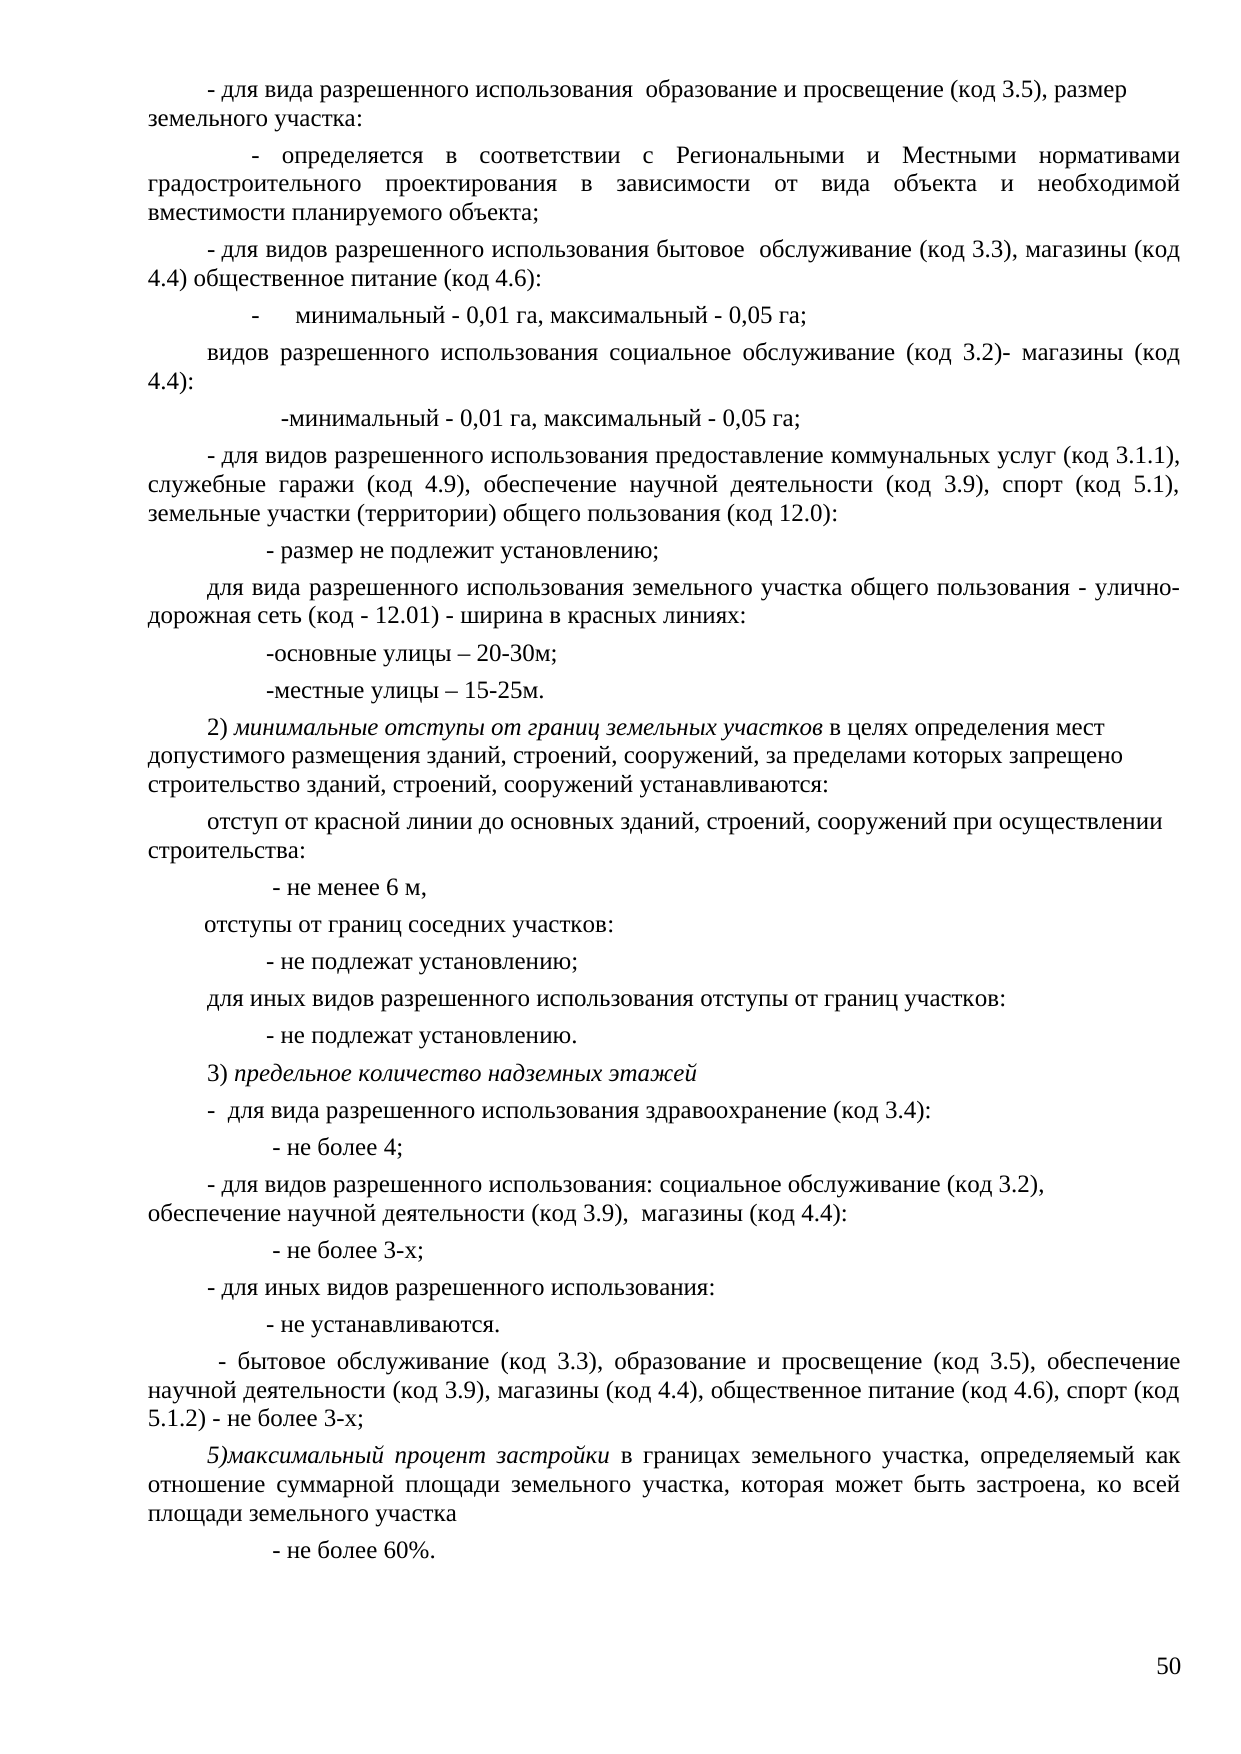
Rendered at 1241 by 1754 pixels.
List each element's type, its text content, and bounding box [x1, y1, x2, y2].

text - минимальный - 0,01 га, максимальный - 0,05 га; [148, 300, 1181, 329]
text - определяется в соответствии с Региональными и Местными нормативами градостроительного проектирования в зависимости от вида объекта и необходимой вместимости планируемого объекта; [148, 140, 1181, 226]
text - бытовое обслуживание (код 3.3), образование и просвещение (код 3.5), обеспечение научной деятельности (код 3.9), магазины (код 4.4), общественное питание (код 4.6), спорт (код 5.1.2) - не более 3-х; [148, 1346, 1181, 1432]
text для вида разрешенного использования земельного участка общего пользования - улично-дорожная сеть (код - 12.01) - ширина в красных линиях: [148, 572, 1181, 629]
text отступы от границ соседних участков: [148, 909, 1181, 938]
text - не устанавливаются. [148, 1309, 1181, 1338]
text отступ от красной линии до основных зданий, строений, сооружений при осуществлении строительства: [148, 806, 1181, 864]
text - для вида разрешенного использования образование и просвещение (код 3.5), размер земельного участка: [148, 74, 1181, 131]
text 2) минимальные отступы от границ земельных участков в целях определения мест допустимого размещения зданий, строений, сооружений, за пределами которых запрещено строительство зданий, строений, сооружений устанавливаются: [148, 712, 1181, 798]
text - для вида разрешенного использования здравоохранение (код 3.4): [148, 1095, 1181, 1123]
text - не подлежат установлению; [148, 946, 1181, 975]
text -местные улицы – 15-25м. [148, 675, 1181, 703]
text - для иных видов разрешенного использования: [148, 1272, 1181, 1301]
text видов разрешенного использования социальное обслуживание (код 3.2)- магазины (код 4.4): [148, 337, 1181, 395]
text - для видов разрешенного использования предоставление коммунальных услуг (код 3.1.1), служебные гаражи (код 4.9), обеспечение научной деятельности (код 3.9), спорт (код 5.1), земельные участки (территории) общего пользования (код 12.0): [148, 440, 1181, 526]
text - не более 60%. [148, 1535, 1181, 1564]
text - не менее 6 м, [148, 872, 1181, 901]
text - не более 3-х; [148, 1235, 1181, 1263]
text 5)максимальный процент застройки в границах земельного участка, определяемый как отношение суммарной площади земельного участка, которая может быть застроена, ко всей площади земельного участка [148, 1441, 1181, 1527]
text - не подлежат установлению. [148, 1021, 1181, 1049]
text - не более 4; [148, 1132, 1181, 1161]
text - размер не подлежит установлению; [148, 535, 1181, 563]
text -минимальный - 0,01 га, максимальный - 0,05 га; [148, 403, 1181, 432]
text - для видов разрешенного использования бытовое обслуживание (код 3.3), магазины (код 4.4) общественное питание (код 4.6): [148, 234, 1181, 292]
text - для видов разрешенного использования: социальное обслуживание (код 3.2), обеспечение научной деятельности (код 3.9), магазины (код 4.4): [148, 1169, 1181, 1226]
text 3) предельное количество надземных этажей [148, 1058, 1181, 1086]
text для иных видов разрешенного использования отступы от границ участков: [148, 983, 1181, 1012]
text -основные улицы – 20-30м; [148, 638, 1181, 666]
